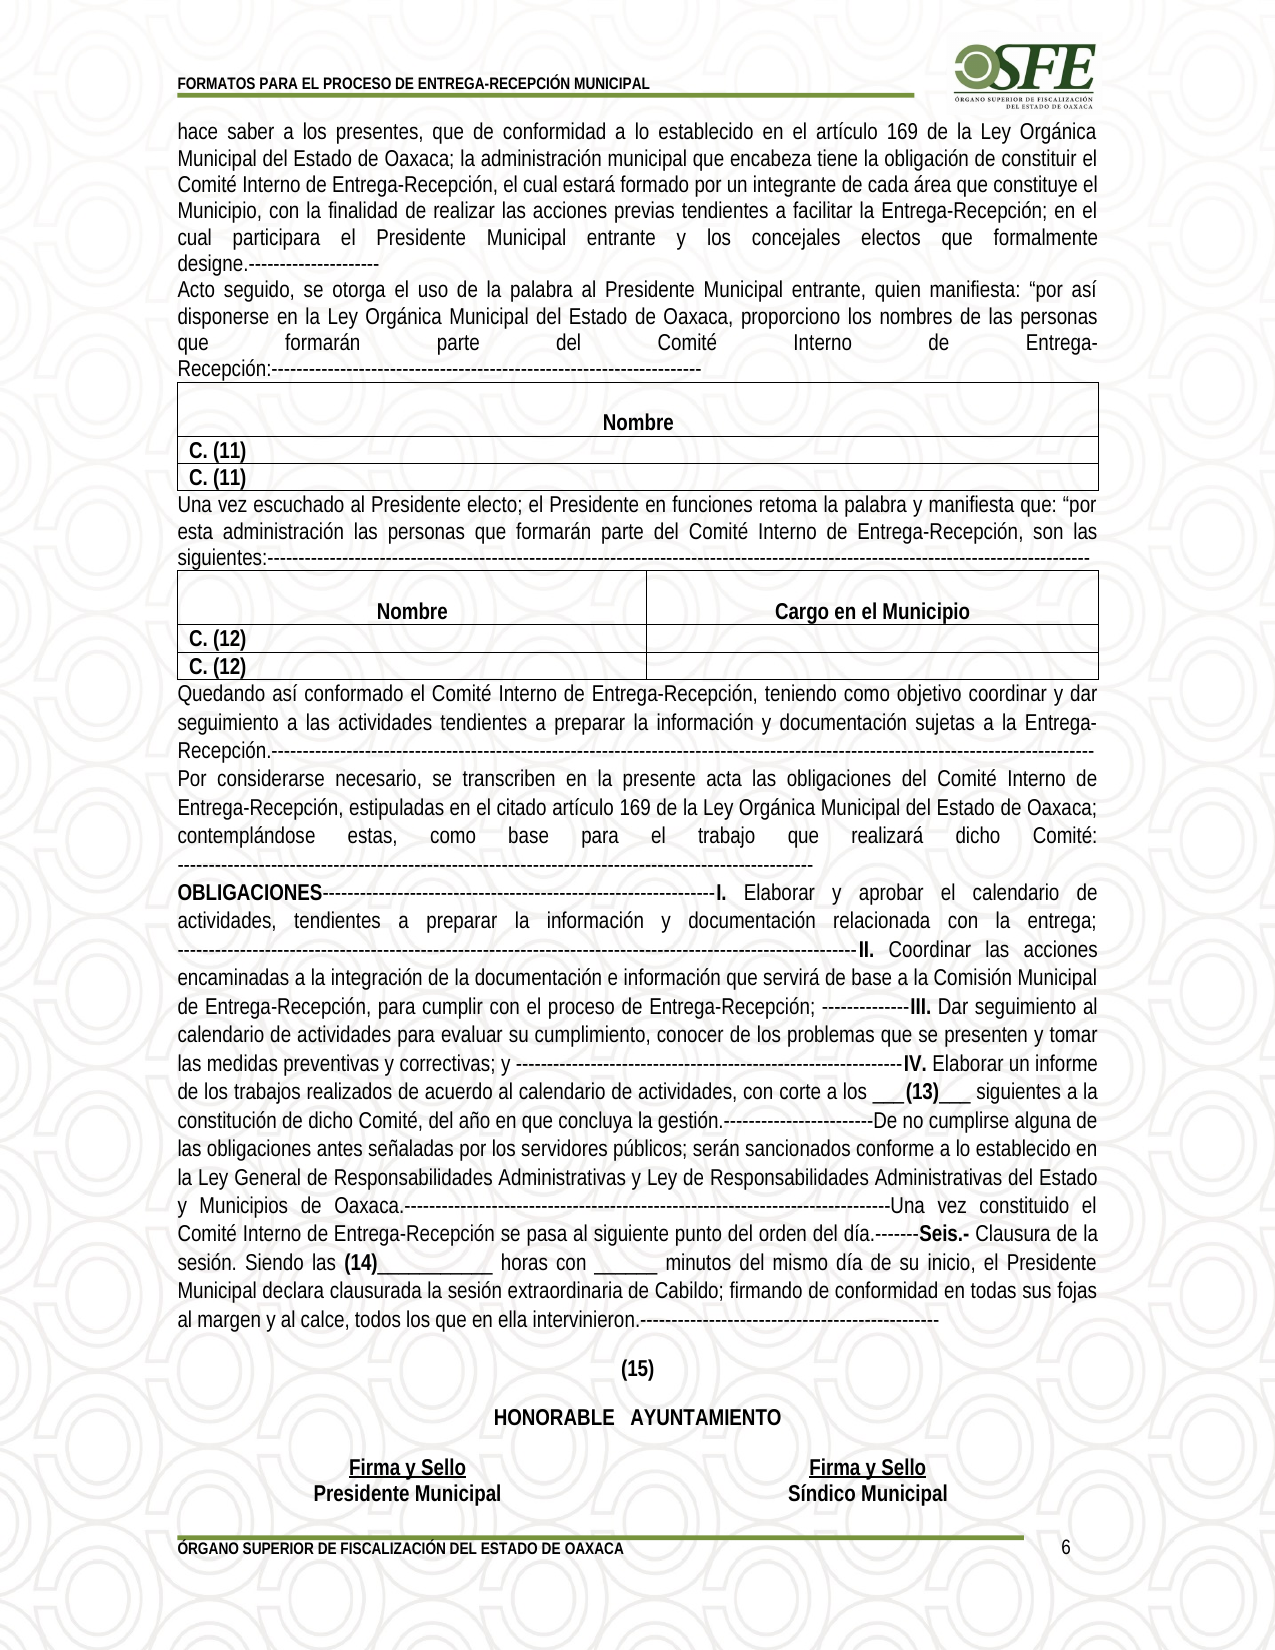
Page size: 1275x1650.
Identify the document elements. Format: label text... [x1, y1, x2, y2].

table_cell [647, 653, 1098, 679]
table_header Firma y Sello Síndico Municipal [638, 1454, 1098, 1506]
table_header Nombre [178, 571, 646, 624]
table_cell C. (11) [178, 464, 1098, 490]
table_cell C. (12) [178, 625, 646, 652]
table_header Cargo en el Municipio [647, 571, 1098, 624]
table_header Nombre [178, 383, 1098, 436]
text (15) [177, 1355, 1098, 1381]
table_cell [647, 625, 1098, 652]
table_cell C. (11) [178, 437, 1098, 463]
text Una vez escuchado al Presidente electo; el Presidente en funciones retoma la palabra y manifiesta que: “por esta administración las personas que formarán parte del Comité Interno de Entrega-Recepción, son las siguientes:------------------------------------------------------------------------------------------------------------------------------------ [177, 491, 1098, 570]
table_cell C. (12) [178, 653, 646, 679]
table_header Firma y Sello Presidente Municipal [177, 1454, 637, 1506]
picture [0, 0, 1275, 1650]
text Quedando así conformado el Comité Interno de Entrega-Recepción, teniendo como objetivo coordinar y dar seguimiento a las actividades tendientes a preparar la información y documentación sujetas a la Entrega-Recepción.------------------------------------------------------------------------------------------------------------------------------------Por considerarse necesario, se transcriben en la presente acta las obligaciones del Comité Interno de Entrega-Recepción, estipuladas en el citado artículo 169 de la Ley Orgánica Municipal del Estado de Oaxaca; contemplándose estas, como base para el trabajo que realizará dicho Comité: ------------------------------------------------------------------------------------------------------OBLIGACIONES---------------------------------------------------------------I. Elaborar y aprobar el calendario de actividades, tendientes a preparar la información y documentación relacionada con la entrega; -------------------------------------------------------------------------------------------------------------II. Coordinar las acciones encaminadas a la integración de la documentación e información que servirá de base a la Comisión Municipal de Entrega-Recepción, para cumplir con el proceso de Entrega-Recepción; --------------III. Dar seguimiento al calendario de actividades para evaluar su cumplimiento, conocer de los problemas que se presenten y tomar las medidas preventivas y correctivas; y --------------------------------------------------------------IV. Elaborar un informe de los trabajos realizados de acuerdo al calendario de actividades, con corte a los ___(13)___ siguientes a la constitución de dicho Comité, del año en que concluya la gestión.------------------------De no cumplirse alguna de las obligaciones antes señaladas por los servidores públicos; serán sancionados conforme a lo establecido en la Ley General de Responsabilidades Administrativas y Ley de Responsabilidades Administrativas del Estado y Municipios de Oaxaca.------------------------------------------------------------------------------Una vez constituido el Comité Interno de Entrega-Recepción se pasa al siguiente punto del orden del día.-------Seis.- Clausura de la sesión. Siendo las (14)___________ horas con ______ minutos del mismo día de su inicio, el Presidente Municipal declara clausurada la sesión extraordinaria de Cabildo; firmando de conformidad en todas sus fojas al margen y al calce, todos los que en ella intervinieron.------------------------------------------------ [177, 680, 1098, 1332]
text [177, 118, 1098, 276]
text Acto seguido, se otorga el uso de la palabra al Presidente Municipal entrante, quien manifiesta: “por así disponerse en la Ley Orgánica Municipal del Estado de Oaxaca, proporciono los nombres de las personas que formarán parte del Comité Interno de Entrega-Recepción:--------------------------------------------------------------------- [177, 276, 1098, 382]
text HONORABLE AYUNTAMIENTO [177, 1404, 1098, 1431]
